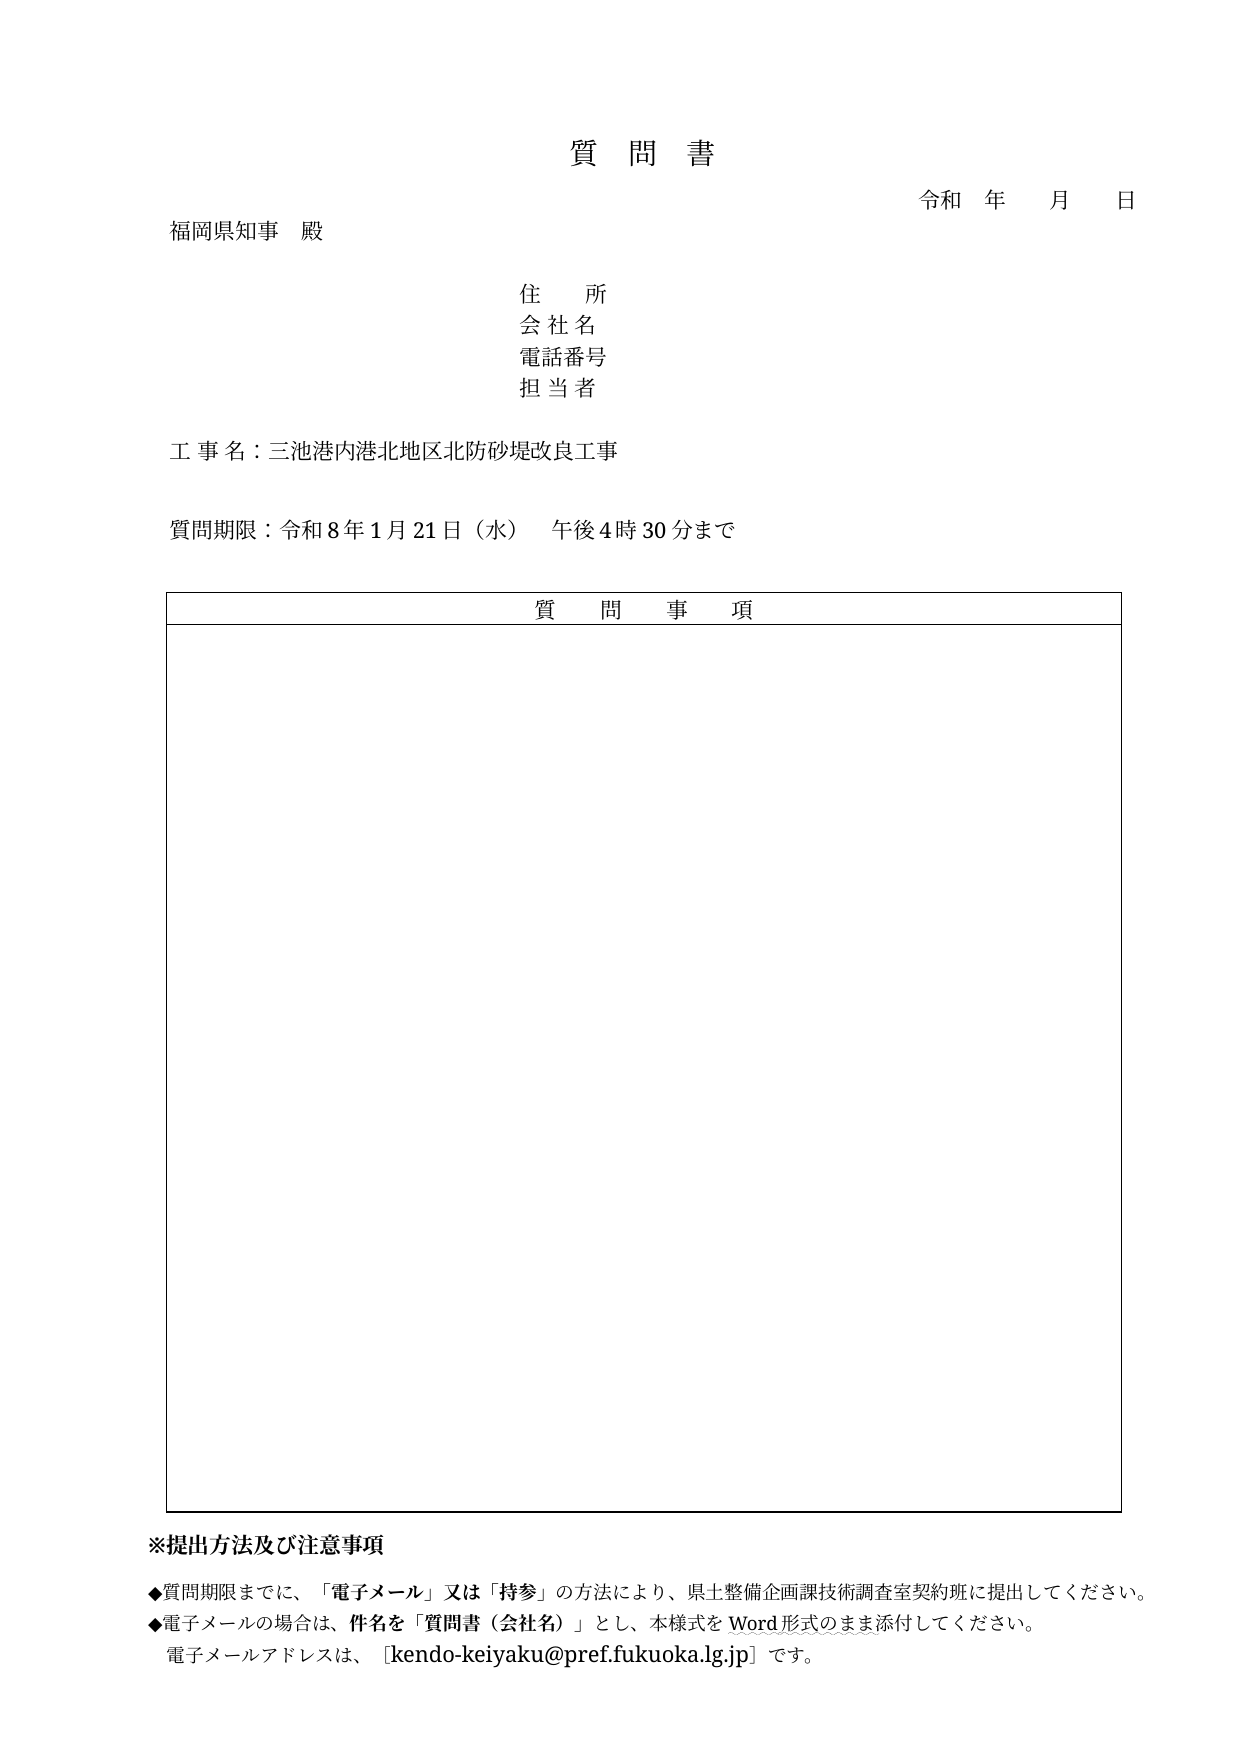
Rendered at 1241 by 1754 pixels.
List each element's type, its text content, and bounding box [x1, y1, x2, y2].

text 工 事 名：三池港内港北地区北防砂堤改良工事 [148, 434, 1137, 466]
text 担 当 者 [148, 372, 1137, 403]
text ◆電子メールの場合は、件名を「質問書（会社名）」とし、本様式をWord形式のまま添付してください。 [148, 1607, 1137, 1638]
text 会 社 名 [148, 309, 1137, 340]
text ◆質問期限までに、「電子メール」又は「持参」の方法により、県土整備企画課技術調査室契約班に提出してください。 [148, 1575, 1137, 1607]
text ※提出方法及び注意事項 [148, 1512, 1137, 1575]
text 電話番号 [148, 340, 1137, 372]
text 質 問 書 [148, 120, 1137, 183]
text 質問期限：令和8年1月21日（水） 午後4時30分まで [148, 497, 1137, 560]
table_cell [167, 625, 1121, 1511]
table_header 質 問 事 項 [167, 593, 1121, 624]
text 福岡県知事 殿 [148, 214, 1137, 246]
text 住 所 [148, 277, 1137, 309]
text 電子メールアドレスは、［kendo-keiyaku@pref.fukuoka.lg.jp］です。 [148, 1638, 1137, 1670]
text 令和 年 月 日 [148, 183, 1137, 214]
